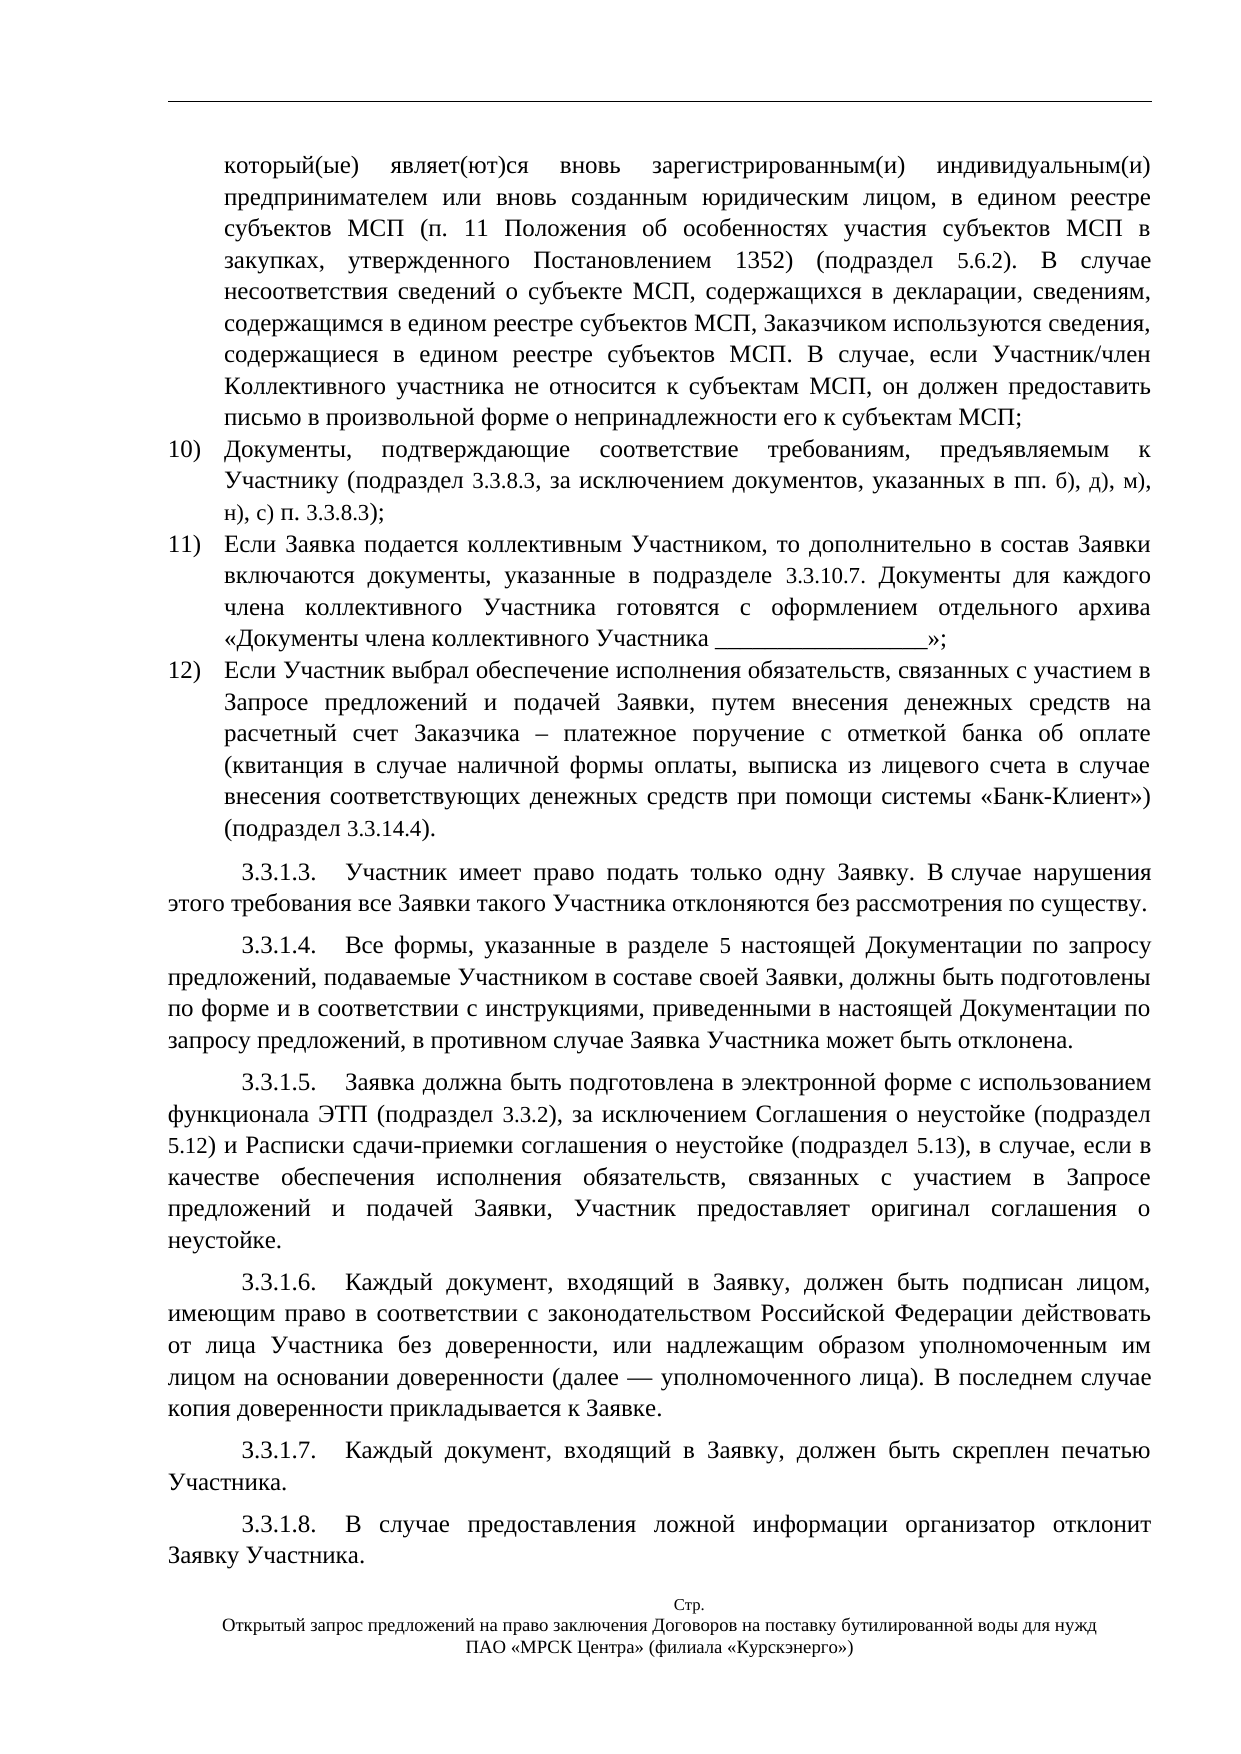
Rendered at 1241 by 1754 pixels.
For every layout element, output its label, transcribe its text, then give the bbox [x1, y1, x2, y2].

list Если Участник выбрал обеспечение исполнения обязательств, связанных с участием в Запросе предложений и подачей Заявки, путем внесения денежных средств на расчетный счет Заказчика – платежное поручение с отметкой банка об оплате (квитанция в случае наличной формы оплаты, выписка из лицевого счета в случае внесения соответствующих денежных средств при помощи системы «Банк-Клиент») (подраздел 3.3.14.4). [168, 655, 1152, 842]
list Заявка должна быть подготовлена в электронной форме с использованием функционала ЭТП (подраздел 3.3.2), за исключением Соглашения о неустойке (подраздел 5.12) и Расписки сдачи-приемки соглашения о неустойке (подраздел 5.13), в случае, если в качестве обеспечения исполнения обязательств, связанных с участием в Запросе предложений и подачей Заявки, Участник предоставляет оригинал соглашения о неустойке. [168, 1067, 1152, 1254]
list Документы, подтверждающие соответствие требованиям, предъявляемым к Участнику (подраздел 3.3.8.3, за исключением документов, указанных в пп. б), д), м), н), с) п. 3.3.8.3); [168, 434, 1152, 526]
list Участник имеет право подать только одну Заявку. В случае нарушения этого требования все Заявки такого Участника отклоняются без рассмотрения по существу. [168, 857, 1152, 917]
list Если Заявка подается коллективным Участником, то дополнительно в состав Заявки включаются документы, указанные в подразделе 3.3.10.7. Документы для каждого члена коллективного Участника готовятся с оформлением отдельного архива «Документы члена коллективного Участника _________________»; [168, 529, 1152, 652]
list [168, 150, 1152, 431]
list Все формы, указанные в разделе 5 настоящей Документации по запросу предложений, подаваемые Участником в составе своей Заявки, должны быть подготовлены по форме и в соответствии с инструкциями, приведенными в настоящей Документации по запросу предложений, в противном случае Заявка Участника может быть отклонена. [168, 930, 1152, 1054]
list Каждый документ, входящий в Заявку, должен быть подписан лицом, имеющим право в соответствии с законодательством Российской Федерации действовать от лица Участника без доверенности, или надлежащим образом уполномоченным им лицом на основании доверенности (далее — уполномоченного лица). В последнем случае копия доверенности прикладывается к Заявке. [168, 1267, 1152, 1422]
list В случае предоставления ложной информации организатор отклонит Заявку Участника. [168, 1509, 1152, 1569]
list Каждый документ, входящий в Заявку, должен быть скреплен печатью Участника. [168, 1435, 1152, 1495]
